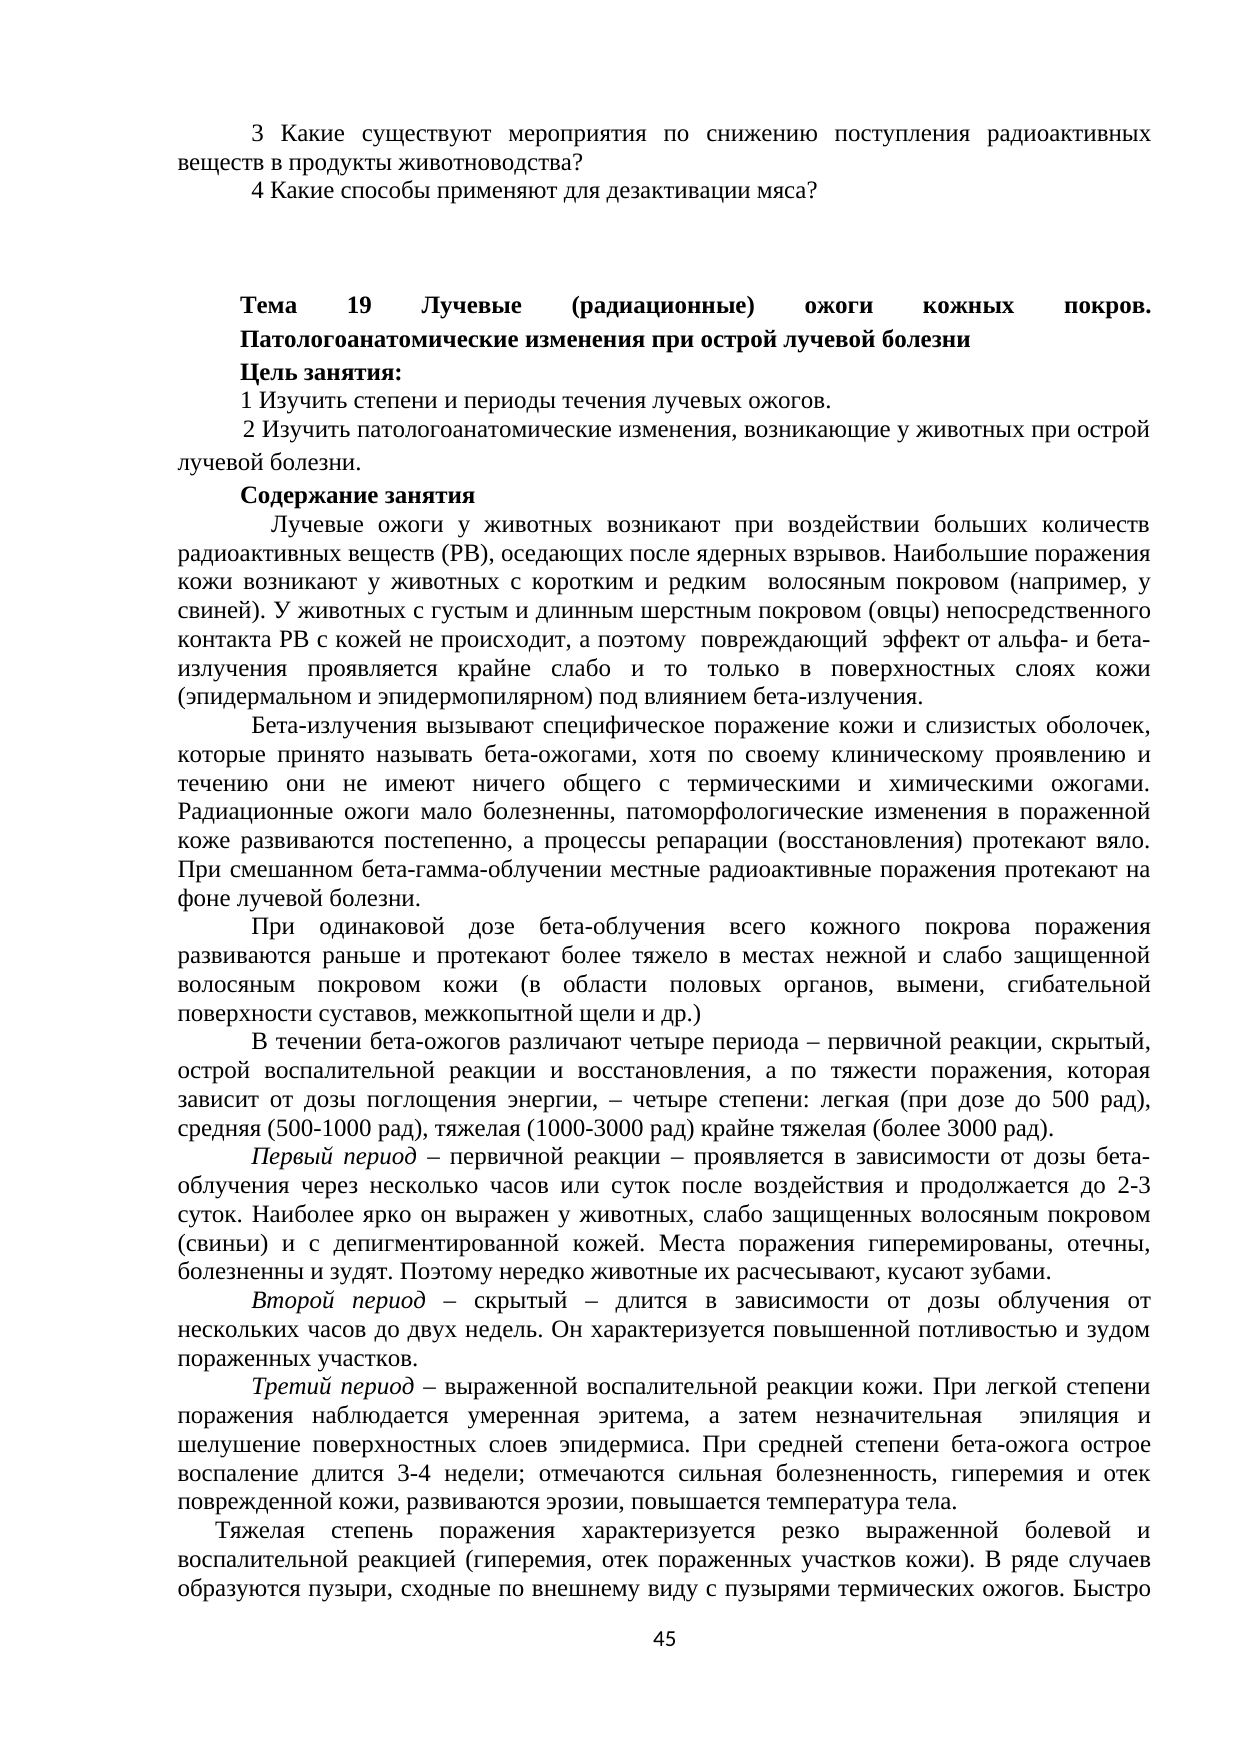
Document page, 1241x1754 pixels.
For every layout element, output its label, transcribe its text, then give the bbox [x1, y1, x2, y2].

text Тема 19 Лучевые (радиационные) ожоги кожных покров. Патологоанатомические изменения при острой лучевой болезни [240, 291, 1152, 352]
text Третий период – выраженной воспалительной реакции кожи. При легкой степени поражения наблюдается умеренная эритема, а затем незначительная эпиляция и шелушение поверхностных слоев эпидермиса. При средней степени бета-ожога острое воспаление длится 3-4 недели; отмечаются сильная болезненность, гиперемия и отек поврежденной кожи, развиваются эрозии, повышается температура тела. [177, 1371, 1152, 1515]
text 4 Какие способы применяют для дезактивации мяса? [177, 176, 1152, 204]
text Цель занятия: [177, 357, 1152, 385]
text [177, 1515, 1152, 1601]
text Второй период – скрытый – длится в зависимости от дозы облучения от нескольких часов до двух недель. Он характеризуется повышенной потливостью и зудом пораженных участков. [177, 1285, 1152, 1371]
text Бета-излучения вызывают специфическое поражение кожи и слизистых оболочек, которые принято называть бета-ожогами, хотя по своему клиническому проявлению и течению они не имеют ничего общего с термическими и химическими ожогами. Радиационные ожоги мало болезненны, патоморфологические изменения в пораженной коже развиваются постепенно, а процессы репарации (восстановления) протекают вяло. При смешанном бета-гамма-облучении местные радиоактивные поражения протекают на фоне лучевой болезни. [177, 710, 1152, 911]
text 1 Изучить степени и периоды течения лучевых ожогов. [177, 385, 1152, 414]
text При одинаковой дозе бета-облучения всего кожного покрова поражения развиваются раньше и протекают более тяжело в местах нежной и слабо защищенной волосяным покровом кожи (в области половых органов, вымени, сгибательной поверхности суставов, межкопытной щели и др.) [177, 911, 1152, 1026]
text Лучевые ожоги у животных возникают при воздействии больших количеств радиоактивных веществ (РВ), оседающих после ядерных взрывов. Наибольшие поражения кожи возникают у животных с коротким и редким волосяным покровом (например, у свиней). У животных с густым и длинным шерстным покровом (овцы) непосредственного контакта РВ с кожей не происходит, а поэтому повреждающий эффект от альфа- и бета-излучения проявляется крайне слабо и то только в поверхностных слоях кожи (эпидермальном и эпидермопилярном) под влиянием бета-излучения. [177, 509, 1152, 710]
text Первый период – первичной реакции – проявляется в зависимости от дозы бета-облучения через несколько часов или суток после воздействия и продолжается до 2-3 суток. Наиболее ярко он выражен у животных, слабо защищенных волосяным покровом (свиньи) и с депигментированной кожей. Места поражения гиперемированы, отечны, болезненны и зудят. Поэтому нередко животные их расчесывают, кусают зубами. [177, 1141, 1152, 1285]
text В течении бета-ожогов различают четыре периода – первичной реакции, скрытый, острой воспалительной реакции и восстановления, а по тяжести поражения, которая зависит от дозы поглощения энергии, – четыре степени: легкая (при дозе до 500 рад), средняя (500-1000 рад), тяжелая (1000-3000 рад) крайне тяжелая (более 3000 рад). [177, 1026, 1152, 1141]
text 2 Изучить патологоанатомические изменения, возникающие у животных при острой лучевой болезни. [177, 414, 1152, 476]
text Содержание занятия [177, 480, 1152, 509]
text 3 Какие существуют мероприятия по снижению поступления радиоактивных веществ в продукты животноводства? [177, 118, 1152, 176]
